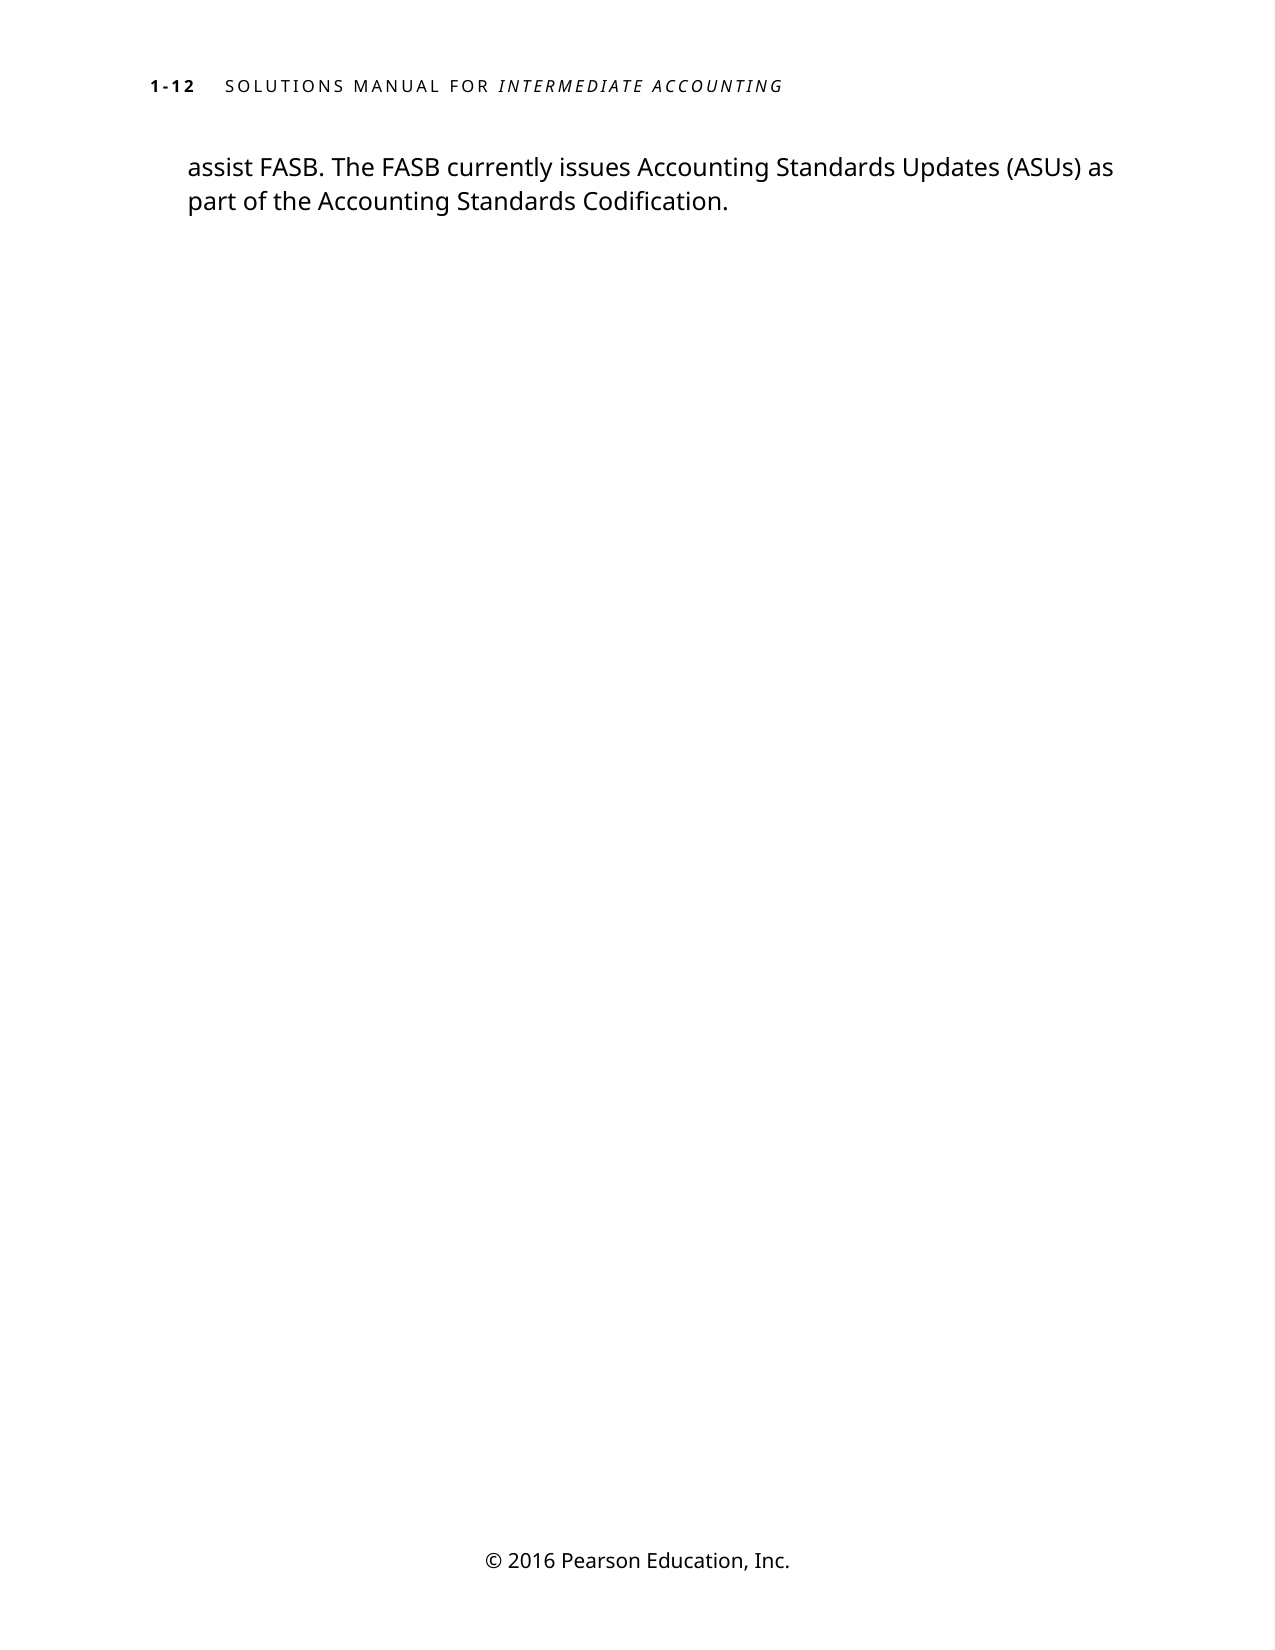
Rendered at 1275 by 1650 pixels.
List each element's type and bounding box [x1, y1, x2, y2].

text [150, 150, 1125, 218]
